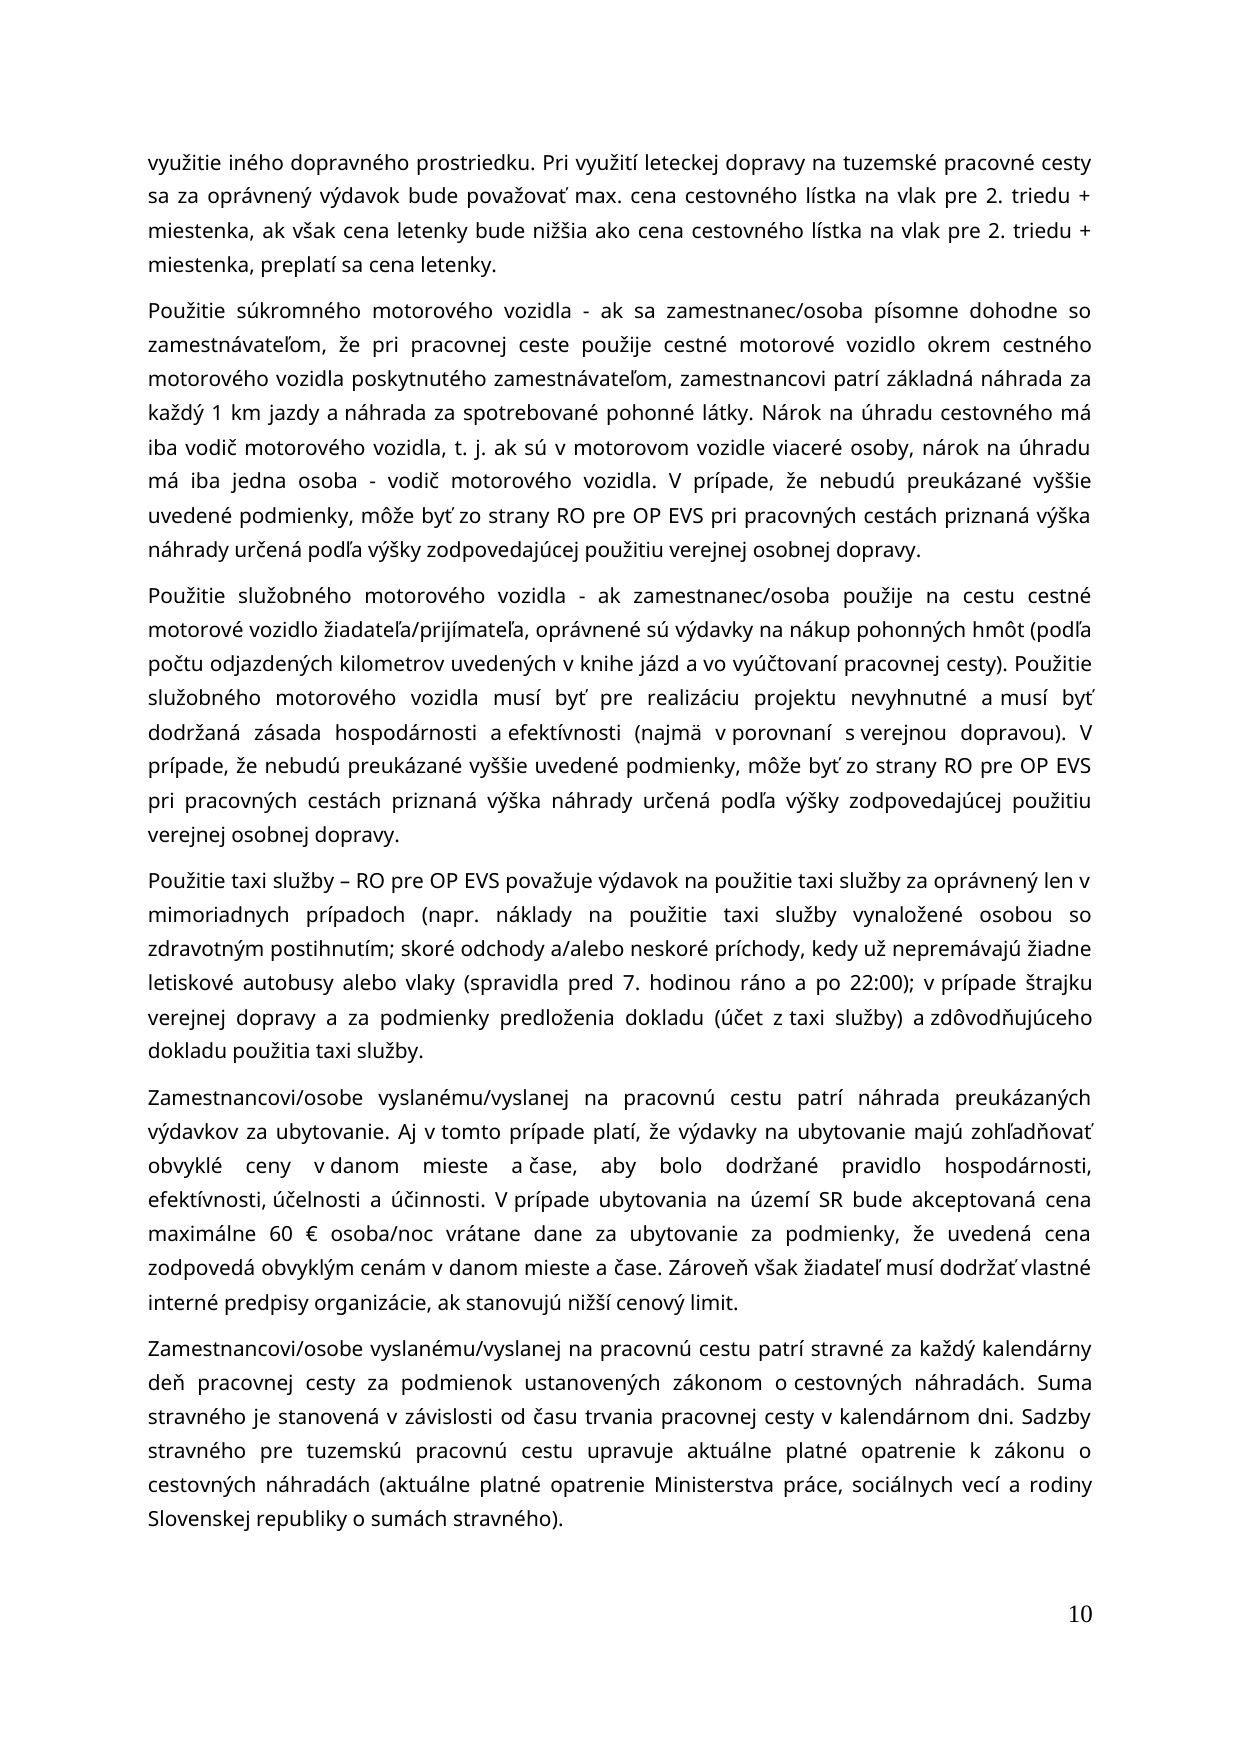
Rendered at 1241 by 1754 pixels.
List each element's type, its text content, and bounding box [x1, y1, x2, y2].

list Použitie taxi služby – RO pre OP EVS považuje výdavok na použitie taxi služby za oprávnený len v mimoriadnych prípadoch (napr. náklady na použitie taxi služby vynaložené osobou so zdravotným postihnutím; skoré odchody a/alebo neskoré príchody, kedy už nepremávajú žiadne letiskové autobusy alebo vlaky (spravidla pred 7. hodinou ráno a po 22:00); v prípade štrajku verejnej dopravy a za podmienky predloženia dokladu (účet z taxi služby) a zdôvodňujúceho dokladu použitia taxi služby. [148, 866, 1093, 1065]
list Použitie služobného motorového vozidla - ak zamestnanec/osoba použije na cestu cestné motorové vozidlo žiadateľa/prijímateľa, oprávnené sú výdavky na nákup pohonných hmôt (podľa počtu odjazdených kilometrov uvedených v knihe jázd a vo vyúčtovaní pracovnej cesty). Použitie služobného motorového vozidla musí byť pre realizáciu projektu nevyhnutné a musí byť dodržaná zásada hospodárnosti a efektívnosti (najmä v porovnaní s verejnou dopravou). V prípade, že nebudú preukázané vyššie uvedené podmienky, môže byť zo strany RO pre OP EVS pri pracovných cestách priznaná výška náhrady určená podľa výšky zodpovedajúcej použitiu verejnej osobnej dopravy. [148, 581, 1093, 848]
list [148, 148, 1093, 278]
list Zamestnancovi/osobe vyslanému/vyslanej na pracovnú cestu patrí náhrada preukázaných výdavkov za ubytovanie. Aj v tomto prípade platí, že výdavky na ubytovanie majú zohľadňovať obvyklé ceny v danom mieste a čase, aby bolo dodržané pravidlo hospodárnosti, efektívnosti, účelnosti a účinnosti. V prípade ubytovania na území SR bude akceptovaná cena maximálne 60 € osoba/noc vrátane dane za ubytovanie za podmienky, že uvedená cena zodpovedá obvyklým cenám v danom mieste a čase. Zároveň však žiadateľ musí dodržať vlastné interné predpisy organizácie, ak stanovujú nižší cenový limit. [148, 1083, 1093, 1316]
list Použitie súkromného motorového vozidla - ak sa zamestnanec/osoba písomne dohodne so zamestnávateľom, že pri pracovnej ceste použije cestné motorové vozidlo okrem cestného motorového vozidla poskytnutého zamestnávateľom, zamestnancovi patrí základná náhrada za každý 1 km jazdy a náhrada za spotrebované pohonné látky. Nárok na úhradu cestovného má iba vodič motorového vozidla, t. j. ak sú v motorovom vozidle viaceré osoby, nárok na úhradu má iba jedna osoba - vodič motorového vozidla. V prípade, že nebudú preukázané vyššie uvedené podmienky, môže byť zo strany RO pre OP EVS pri pracovných cestách priznaná výška náhrady určená podľa výšky zodpovedajúcej použitiu verejnej osobnej dopravy. [148, 296, 1093, 563]
list Zamestnancovi/osobe vyslanému/vyslanej na pracovnú cestu patrí stravné za každý kalendárny deň pracovnej cesty za podmienok ustanovených zákonom o cestovných náhradách. Suma stravného je stanovená v závislosti od času trvania pracovnej cesty v kalendárnom dni. Sadzby stravného pre tuzemskú pracovnú cestu upravuje aktuálne platné opatrenie k zákonu o cestovných náhradách (aktuálne platné opatrenie Ministerstva práce, sociálnych vecí a rodiny Slovenskej republiky o sumách stravného). [148, 1334, 1093, 1533]
